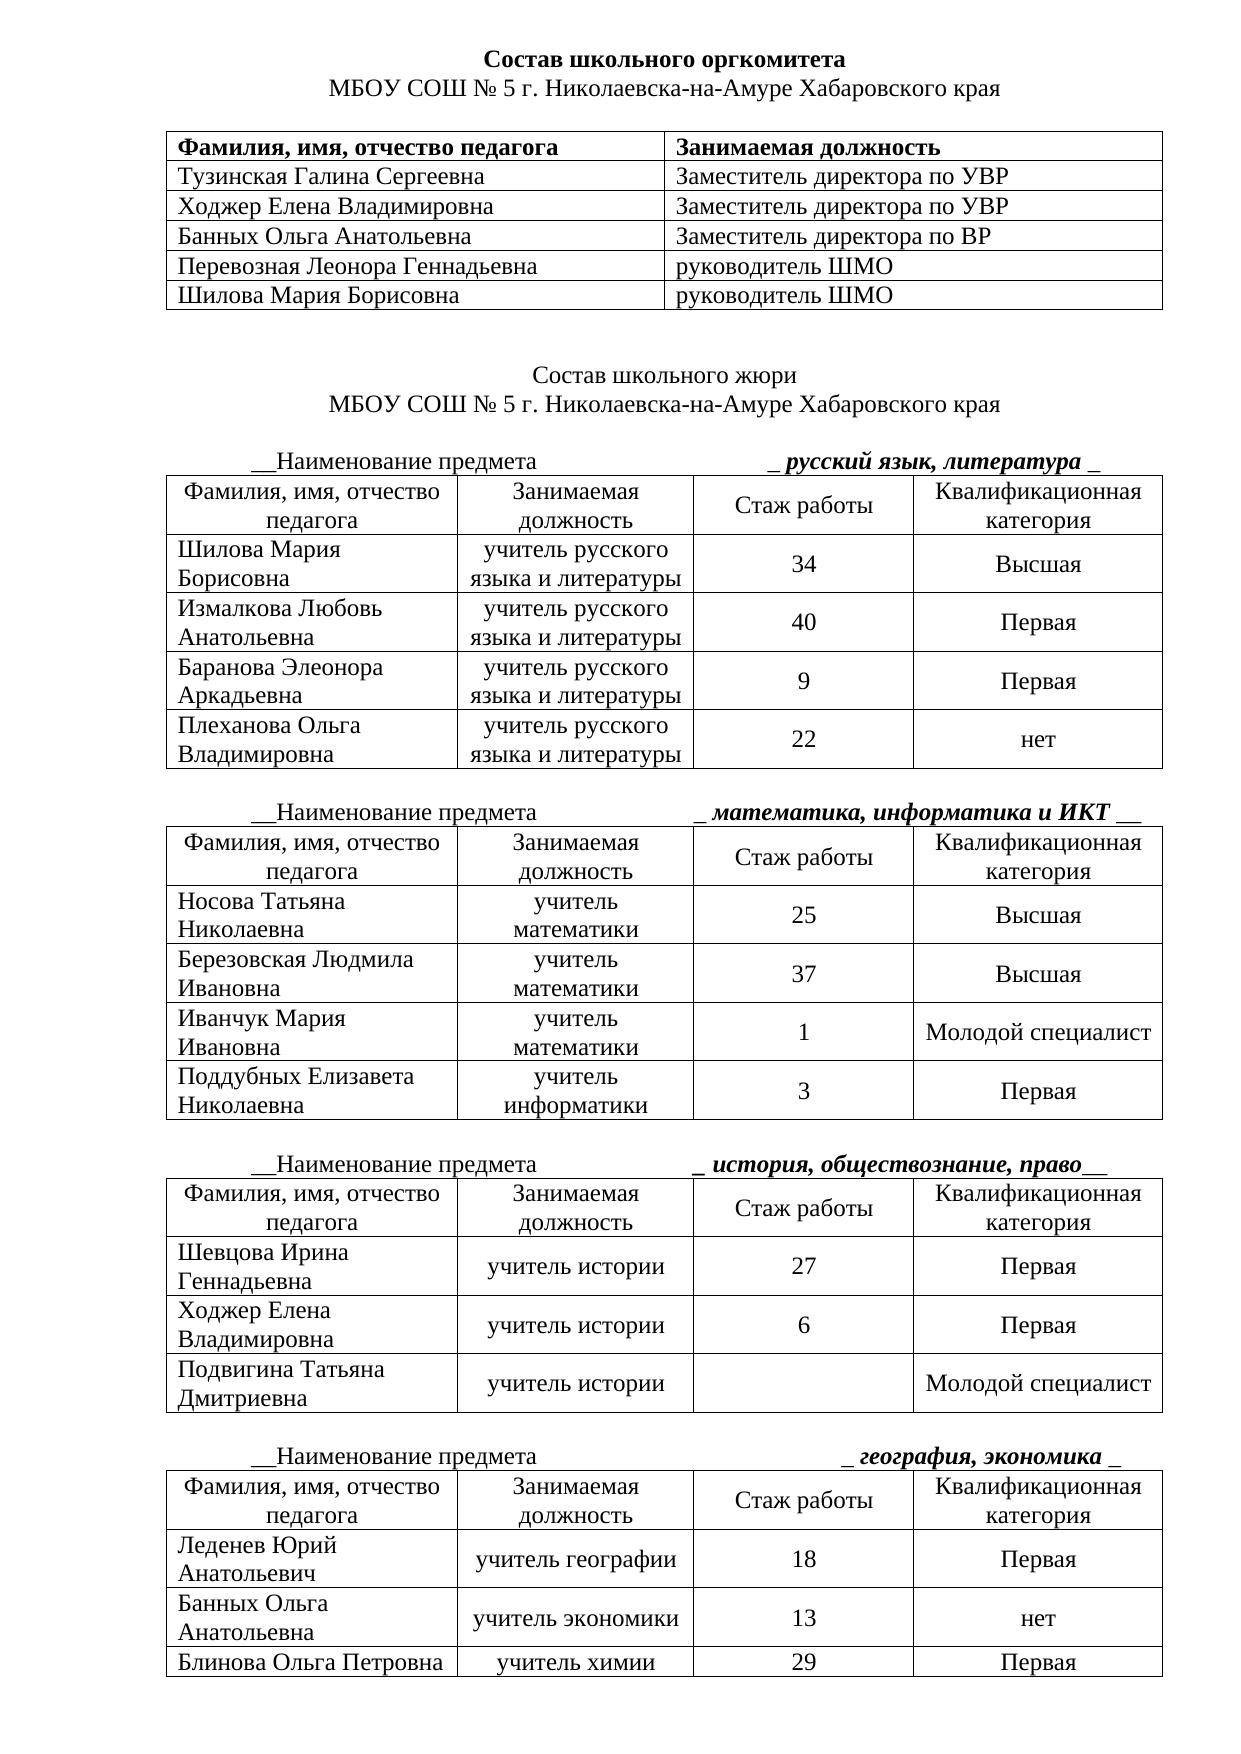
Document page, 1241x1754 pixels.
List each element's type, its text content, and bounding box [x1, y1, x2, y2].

text __Наименование предмета _ история, обществознание, право__ [177, 1149, 1152, 1177]
table_cell 3 [694, 1061, 913, 1119]
table_cell учитель математики [458, 886, 693, 943]
text __Наименование предмета _ русский язык, литература _ [177, 446, 1152, 475]
table_cell учитель истории [458, 1237, 693, 1294]
table_cell 34 [694, 535, 913, 592]
table_cell учитель математики [458, 944, 693, 1002]
text Состав школьного оргкомитета [177, 44, 1152, 73]
table_cell учитель химии [458, 1647, 693, 1676]
table_header Занимаемая должность [665, 132, 1162, 160]
table_header Квалификационная категория [914, 1471, 1162, 1529]
table_header Стаж работы [694, 827, 913, 885]
text Состав школьного жюри [177, 360, 1152, 389]
table_cell Первая [914, 1237, 1162, 1294]
table_cell Первая [914, 1647, 1162, 1676]
table_cell учитель информатики [458, 1061, 693, 1119]
table_cell Леденев Юрий Анатольевич [167, 1530, 457, 1587]
table_header Занимаемая должность [458, 1179, 693, 1236]
table_cell руководитель ШМО [665, 251, 1162, 279]
text МБОУ СОШ № 5 г. Николаевска-на-Амуре Хабаровского края [177, 389, 1152, 417]
table_header Фамилия, имя, отчество педагога [167, 1471, 457, 1529]
table_cell учитель русского языка и литературы [458, 710, 693, 768]
table_cell учитель русского языка и литературы [458, 593, 693, 651]
table_cell учитель истории [458, 1296, 693, 1353]
table_cell 1 [694, 1003, 913, 1060]
table_cell Тузинская Галина Сергеевна [167, 161, 664, 190]
table_cell [694, 1354, 913, 1412]
table_cell Первая [914, 1296, 1162, 1353]
table_cell Банных Ольга Анатольевна [167, 221, 664, 250]
table_cell Высшая [914, 535, 1162, 592]
table_cell 9 [694, 652, 913, 709]
table_cell Молодой специалист [914, 1354, 1162, 1412]
table_header Занимаемая должность [458, 476, 693, 533]
table_header Стаж работы [694, 1179, 913, 1236]
table_cell Баранова Элеонора Аркадьевна [167, 652, 457, 709]
table_cell учитель истории [458, 1354, 693, 1412]
table_cell Первая [914, 652, 1162, 709]
table_cell Иванчук Мария Ивановна [167, 1003, 457, 1060]
table_header Фамилия, имя, отчество педагога [167, 476, 457, 533]
table_cell учитель географии [458, 1530, 693, 1587]
text МБОУ СОШ № 5 г. Николаевска-на-Амуре Хабаровского края [177, 73, 1152, 102]
table_header Занимаемая должность [458, 827, 693, 885]
table_cell Поддубных Елизавета Николаевна [167, 1061, 457, 1119]
table_cell Ходжер Елена Владимировна [167, 1296, 457, 1353]
table_header Фамилия, имя, отчество педагога [167, 1179, 457, 1236]
table_header Квалификационная категория [914, 1179, 1162, 1236]
table_cell Заместитель директора по УВР [665, 161, 1162, 190]
table_cell Высшая [914, 944, 1162, 1002]
table_cell Перевозная Леонора Геннадьевна [167, 251, 664, 279]
table_cell Первая [914, 593, 1162, 651]
table_cell 37 [694, 944, 913, 1002]
table_cell Первая [914, 1061, 1162, 1119]
table_cell 22 [694, 710, 913, 768]
table_cell Банных Ольга Анатольевна [167, 1588, 457, 1646]
table_cell учитель русского языка и литературы [458, 535, 693, 592]
table_cell Заместитель директора по УВР [665, 191, 1162, 220]
table_header Стаж работы [694, 1471, 913, 1529]
table_header Фамилия, имя, отчество педагога [167, 827, 457, 885]
table_cell 13 [694, 1588, 913, 1646]
table_cell Подвигина Татьяна Дмитриевна [167, 1354, 457, 1412]
table_cell руководитель ШМО [665, 281, 1162, 309]
table_cell 27 [694, 1237, 913, 1294]
table_cell Плеханова Ольга Владимировна [167, 710, 457, 768]
text __Наименование предмета _ география, экономика _ [177, 1441, 1152, 1470]
table_cell Шевцова Ирина Геннадьевна [167, 1237, 457, 1294]
table_cell учитель экономики [458, 1588, 693, 1646]
table_header Занимаемая должность [458, 1471, 693, 1529]
table_cell Ходжер Елена Владимировна [167, 191, 664, 220]
table_header Стаж работы [694, 476, 913, 533]
table_header Фамилия, имя, отчество педагога [167, 132, 664, 160]
table_cell Измалкова Любовь Анатольевна [167, 593, 457, 651]
table_cell 18 [694, 1530, 913, 1587]
table_cell Шилова Мария Борисовна [167, 281, 664, 309]
table_cell учитель математики [458, 1003, 693, 1060]
table_cell 29 [694, 1647, 913, 1676]
table_cell Первая [914, 1530, 1162, 1587]
table_cell учитель русского языка и литературы [458, 652, 693, 709]
table_cell Заместитель директора по ВР [665, 221, 1162, 250]
table_cell нет [914, 710, 1162, 768]
table_header Квалификационная категория [914, 827, 1162, 885]
table_cell 25 [694, 886, 913, 943]
table_cell 40 [694, 593, 913, 651]
table_cell Носова Татьяна Николаевна [167, 886, 457, 943]
table_cell Березовская Людмила Ивановна [167, 944, 457, 1002]
table_cell Блинова Ольга Петровна [167, 1647, 457, 1676]
table_cell 6 [694, 1296, 913, 1353]
table_cell нет [914, 1588, 1162, 1646]
table_cell Шилова Мария Борисовна [167, 535, 457, 592]
text __Наименование предмета _ математика, информатика и ИКТ __ [177, 797, 1152, 826]
table_cell Молодой специалист [914, 1003, 1162, 1060]
table_header Квалификационная категория [914, 476, 1162, 533]
table_cell Высшая [914, 886, 1162, 943]
